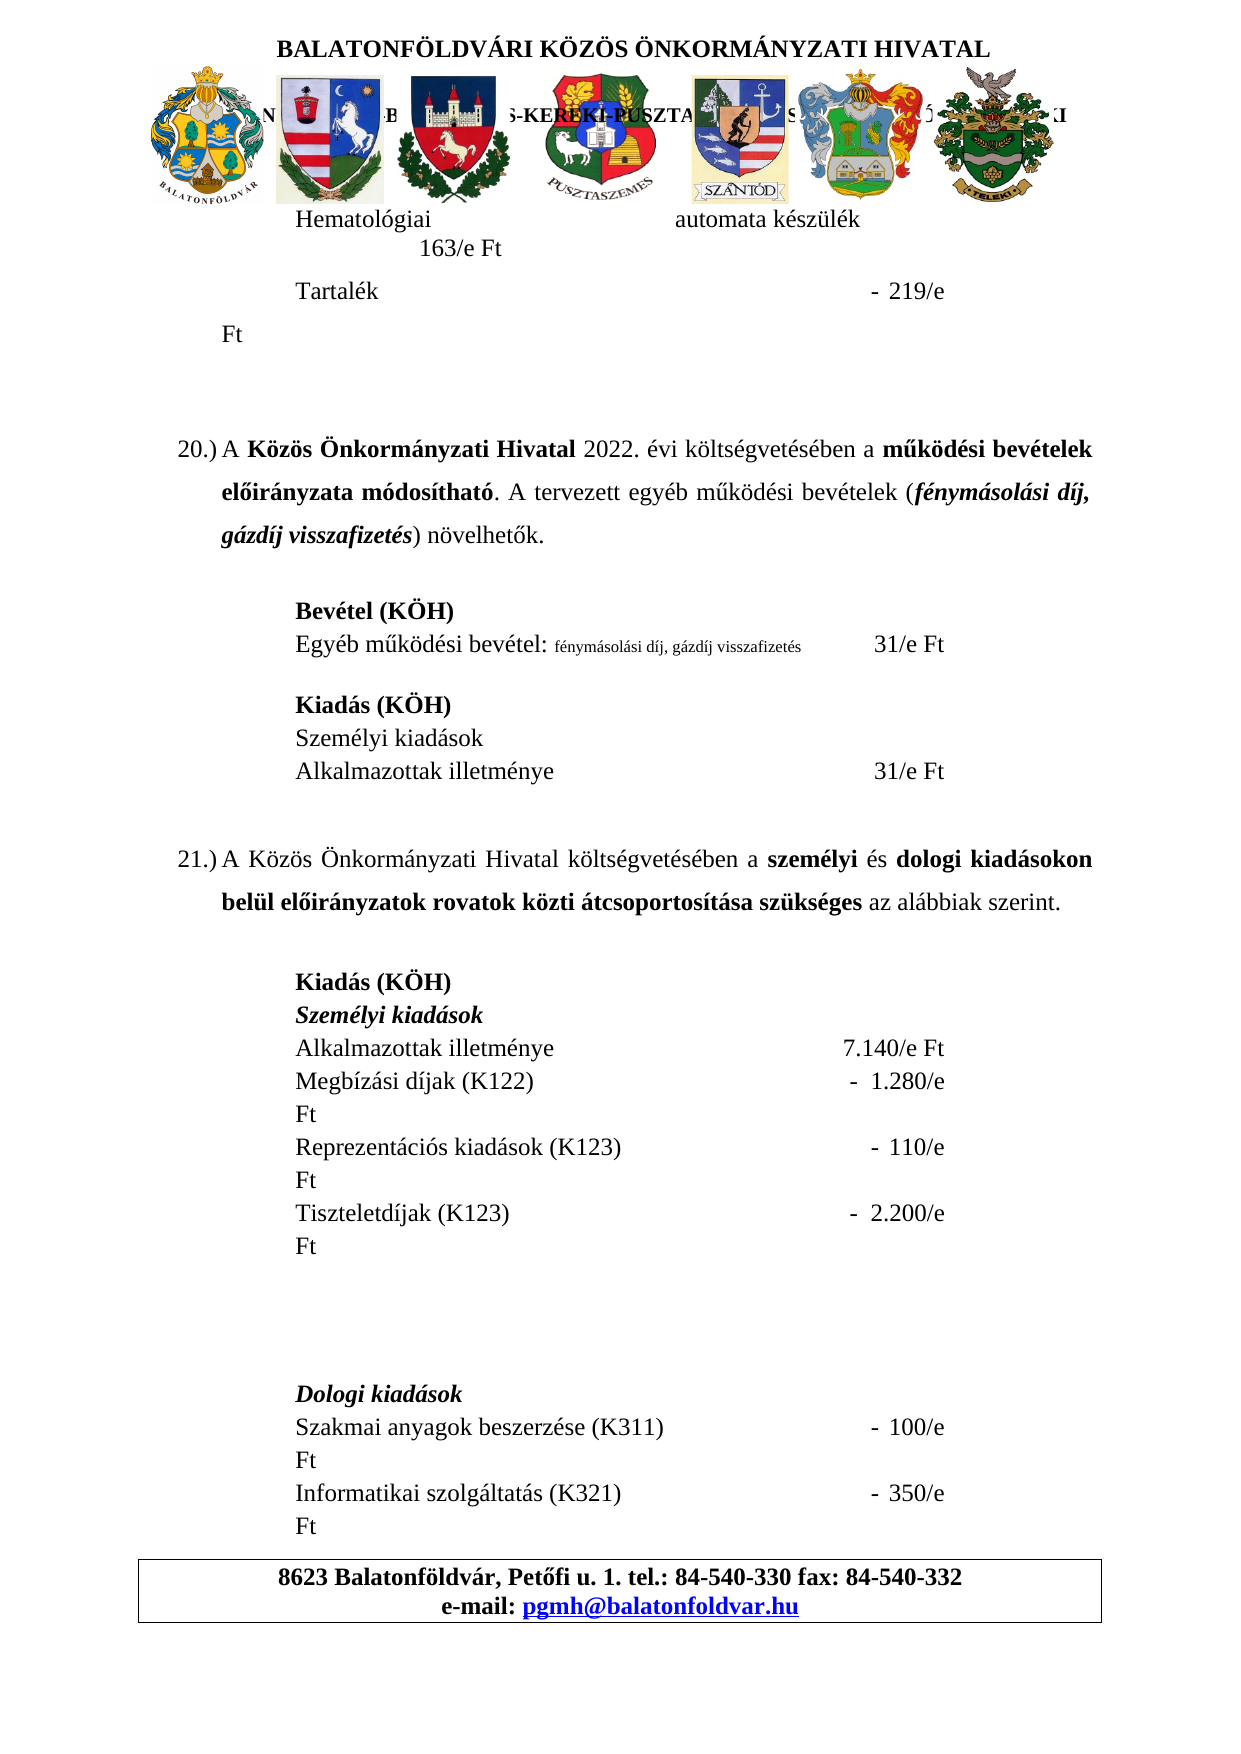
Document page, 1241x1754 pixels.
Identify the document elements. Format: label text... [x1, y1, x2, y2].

list Alkalmazottak illetménye 7.140/e Ft [295, 1033, 945, 1061]
list Megbízási díjak (K122) - 1.280/e Ft [295, 1066, 945, 1127]
list Alkalmazottak illetménye 31/e Ft [295, 756, 945, 785]
picture [396, 75, 511, 204]
picture [151, 66, 264, 204]
list A Közös Önkormányzati Hivatal költségvetésében a személyi és dologi kiadásokon belül előirányzatok rovatok közti átcsoportosítása szükséges az alábbiak szerint. [177, 844, 1093, 916]
list Tiszteletdíjak (K123) - 2.200/e Ft [295, 1198, 945, 1259]
list Kiadás (KÖH) [295, 690, 1093, 719]
list Hematológiai automata készülék 163/e Ft [221, 148, 945, 261]
list Bevétel (KÖH) [295, 596, 1093, 625]
list Informatikai szolgáltatás (K321) - 350/e Ft [295, 1478, 945, 1540]
picture [932, 66, 1055, 204]
list Egyéb működési bevétel: fénymásolási díj, gázdíj visszafizetés 31/e Ft [295, 629, 945, 658]
picture [276, 75, 384, 204]
list Szakmai anyagok beszerzése (K311) - 100/e Ft [295, 1412, 945, 1474]
list A Közös Önkormányzati Hivatal 2022. évi költségvetésében a működési bevételek előirányzata módosítható. A tervezett egyéb működési bevételek (fénymásolási díj, gázdíj visszafizetés) növelhetők. [177, 434, 1093, 549]
list Tartalék - 219/e Ft [221, 276, 945, 348]
list Dologi kiadások [295, 1379, 945, 1408]
list Személyi kiadások [295, 1000, 945, 1028]
list Reprezentációs kiadások (K123) - 110/e Ft [295, 1132, 945, 1193]
list Kiadás (KÖH) [295, 967, 1093, 995]
picture [691, 75, 789, 204]
picture [794, 63, 927, 204]
list Személyi kiadások [295, 723, 945, 752]
